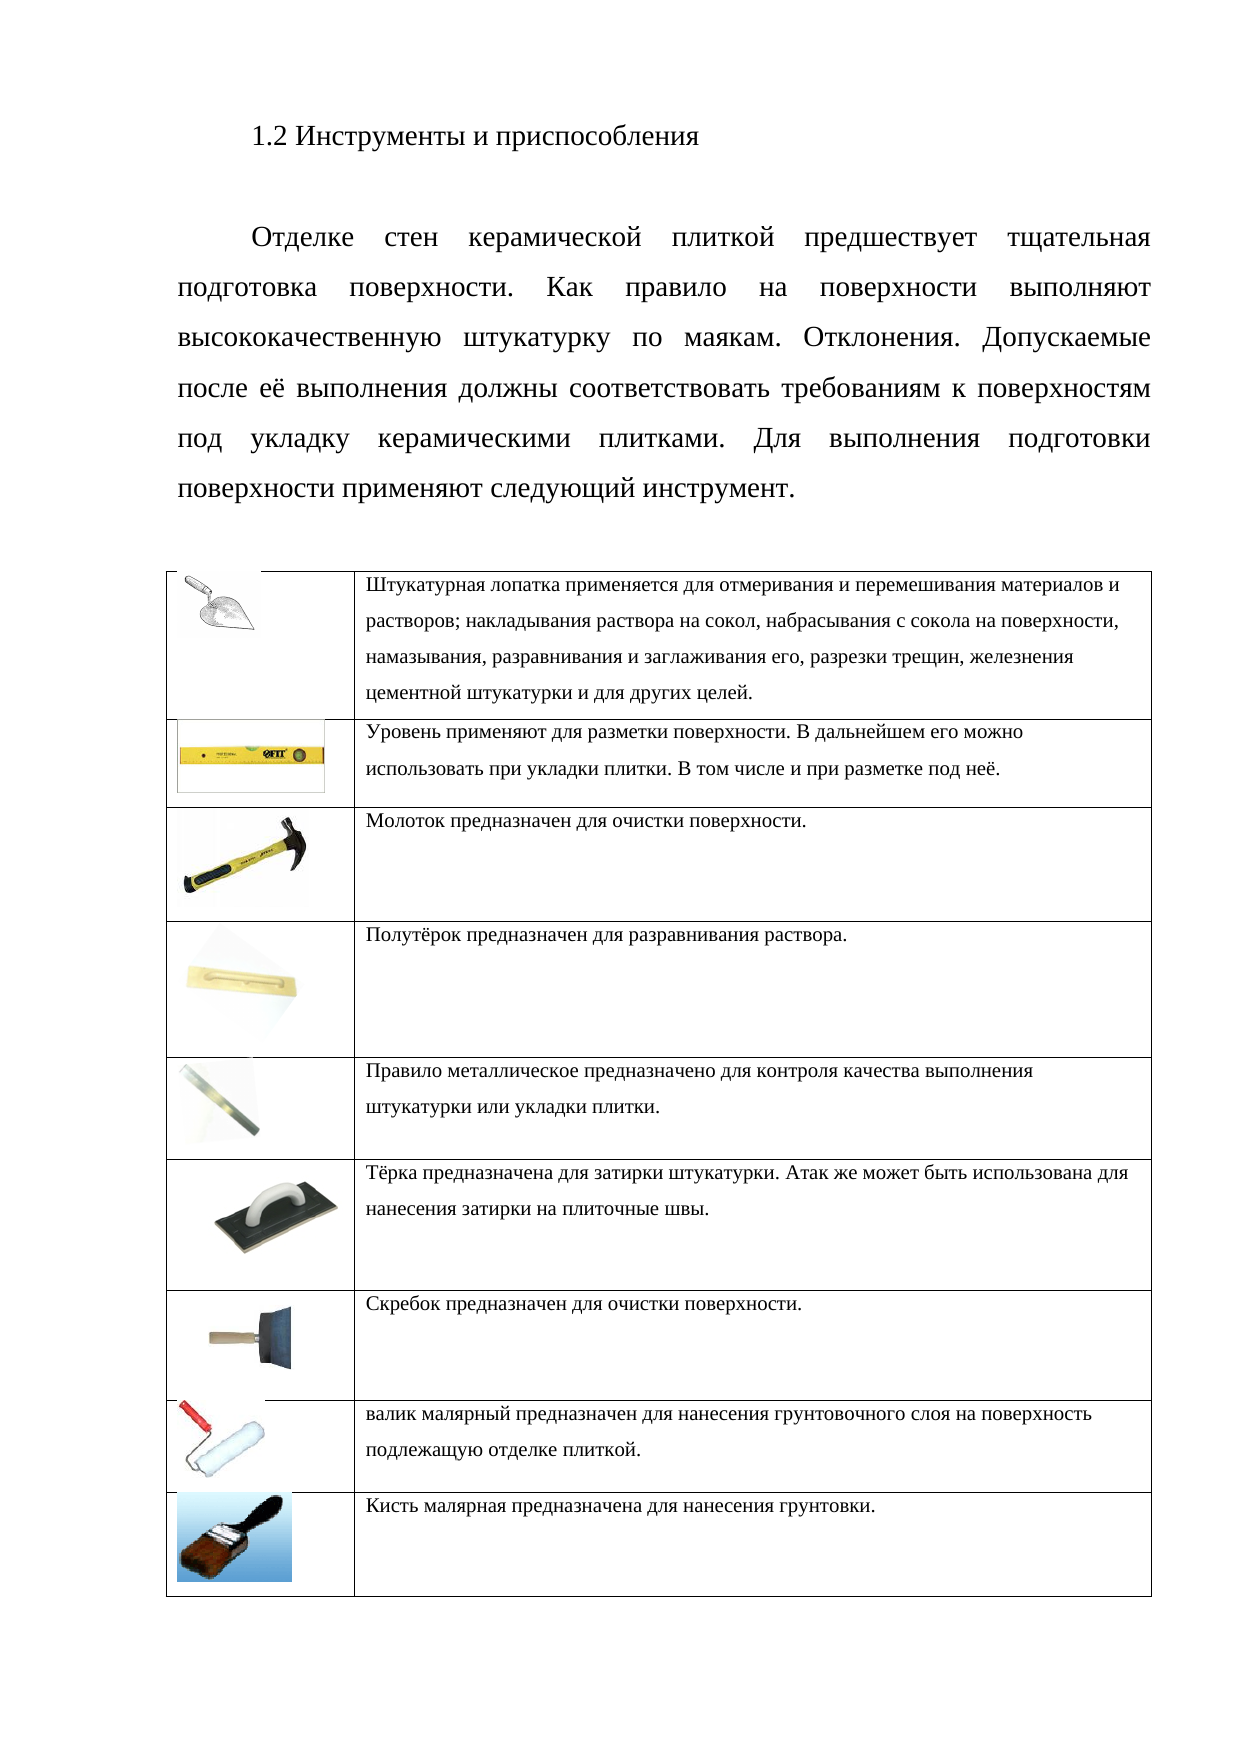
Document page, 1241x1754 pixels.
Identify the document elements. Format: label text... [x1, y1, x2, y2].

table_cell [167, 1291, 354, 1399]
table_cell Тёрка предназначена для затирки штукатурки. Атак же может быть использована для нанесения затирки на плиточные швы. [355, 1160, 1151, 1289]
picture [208, 1175, 343, 1260]
picture [178, 1058, 260, 1144]
picture [179, 924, 304, 1042]
table_header [167, 572, 354, 718]
table_cell Правило металлическое предназначено для контроля качества выполнения штукатурки или укладки плитки. [355, 1058, 1151, 1159]
table_cell [167, 720, 354, 807]
table_cell валик малярный предназначен для нанесения грунтовочного слоя на поверхность подлежащую отделке плиткой. [355, 1401, 1151, 1492]
table_cell Скребок предназначен для очистки поверхности. [355, 1291, 1151, 1399]
table_cell Полутёрок предназначен для разравнивания раствора. [355, 922, 1151, 1057]
table_cell [167, 1401, 354, 1492]
table_cell Молоток предназначен для очистки поверхности. [355, 808, 1151, 921]
picture [177, 571, 261, 638]
table_cell Уровень применяют для разметки поверхности. В дальнейшем его можно использовать при укладки плитки. В том числе и при разметке под неё. [355, 720, 1151, 807]
table_cell [167, 808, 354, 921]
picture [177, 1492, 292, 1582]
table_cell [167, 1058, 354, 1159]
table_cell [167, 1160, 354, 1289]
picture [177, 1400, 265, 1478]
picture [177, 808, 309, 907]
table_cell [167, 1493, 354, 1596]
picture [208, 1305, 295, 1370]
table_cell Кисть малярная предназначена для нанесения грунтовки. [355, 1493, 1151, 1596]
table_cell [167, 922, 354, 1057]
table_header Штукатурная лопатка применяется для отмеривания и перемешивания материалов и растворов; накладывания раствора на сокол, набрасывания с сокола на поверхности, намазывания, разравнивания и заглаживания его, разрезки трещин, железнения цементной штукатурки и для других целей. [355, 572, 1151, 718]
text Отделке стен керамической плиткой предшествует тщательная подготовка поверхности. Как правило на поверхности выполняют высококачественную штукатурку по маякам. Отклонения. Допускаемые после её выполнения должны соответствовать требованиям к поверхностям под укладку керамическими плитками. Для выполнения подготовки поверхности применяют следующий инструмент. [177, 219, 1152, 504]
text 1.2 Инструменты и приспособления [177, 118, 1152, 152]
picture [177, 719, 325, 793]
